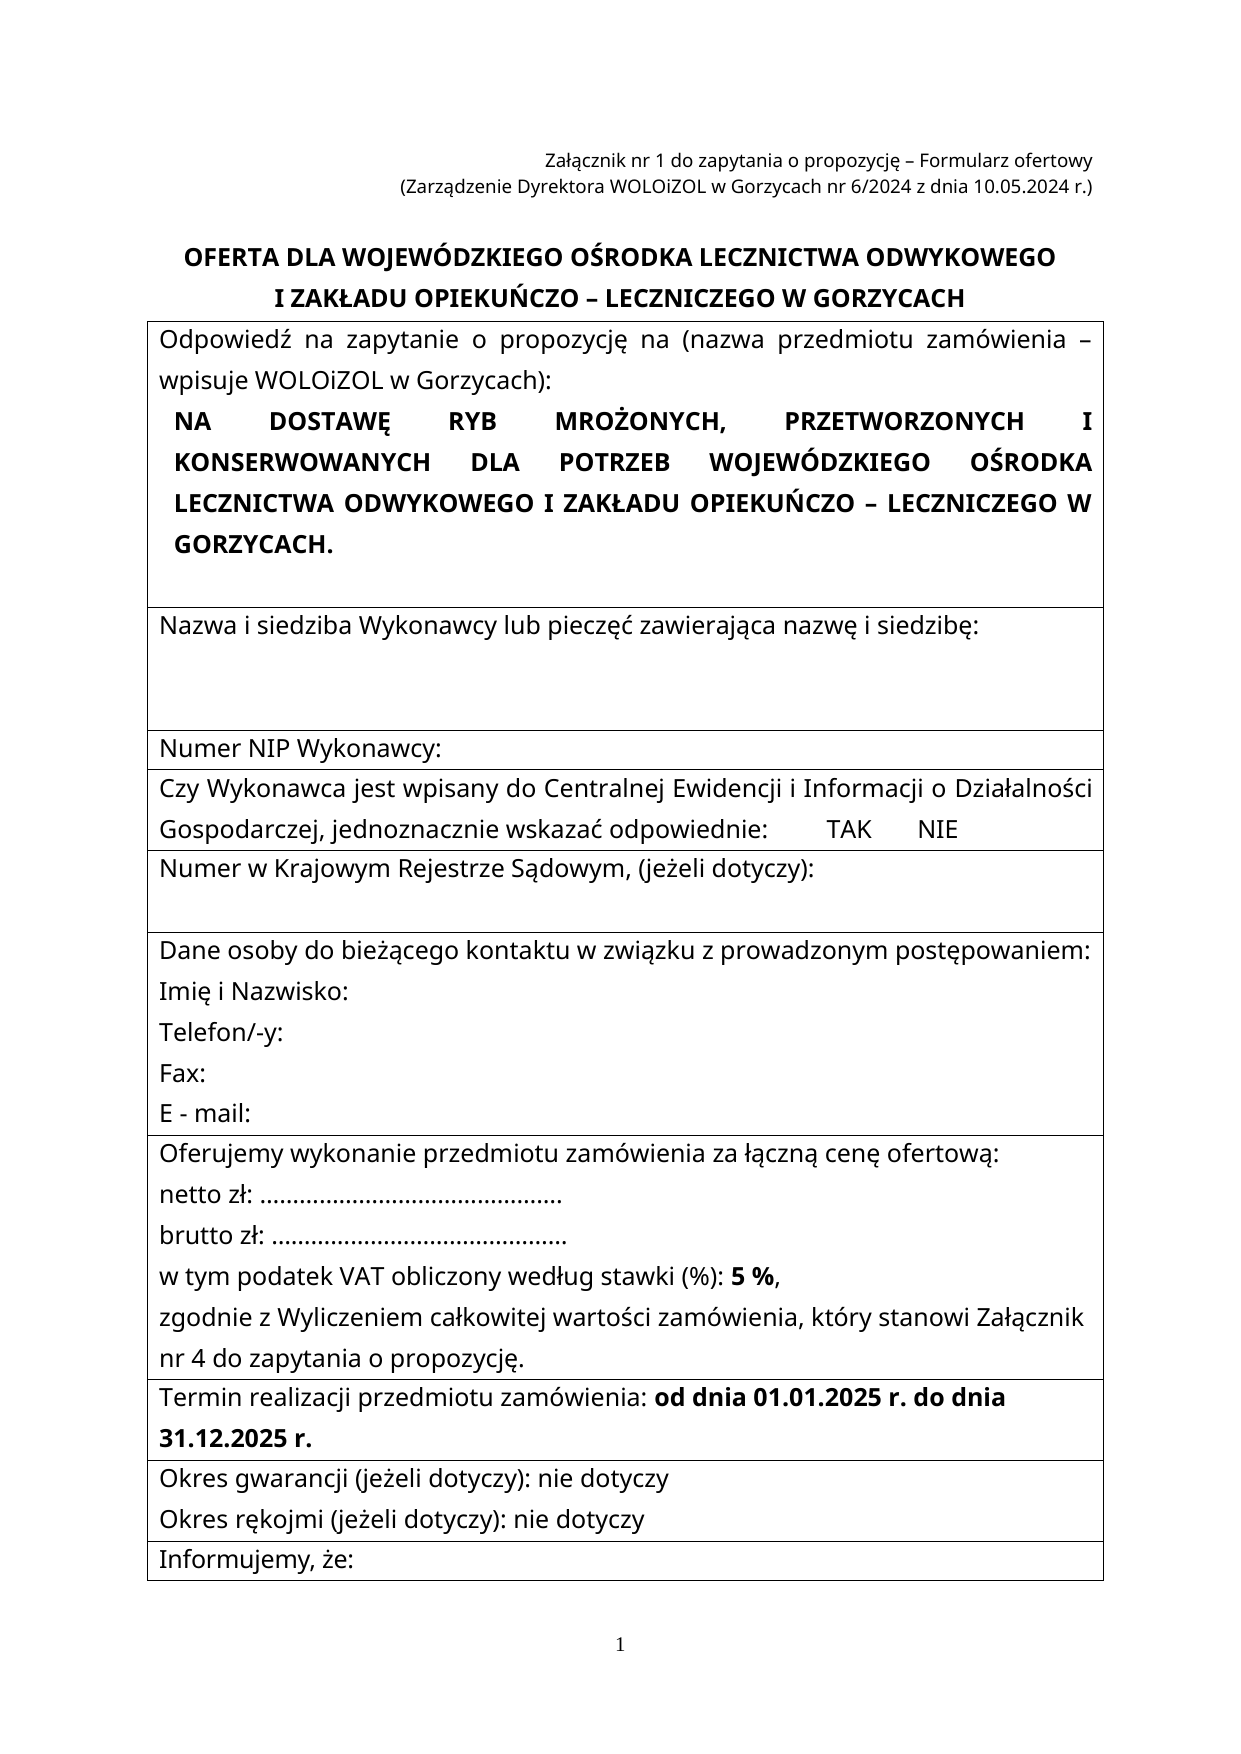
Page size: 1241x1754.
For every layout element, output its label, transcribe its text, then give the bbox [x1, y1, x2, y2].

table_cell Czy Wykonawca jest wpisany do Centralnej Ewidencji i Informacji o Działalności Gospodarczej, jednoznacznie wskazać odpowiednie: TAK NIE [148, 770, 1103, 850]
text OFERTA DLA WOJEWÓDZKIEGO OŚRODKA LECZNICTWA ODWYKOWEGO I ZAKŁADU OPIEKUŃCZO – LECZNICZEGO W GORZYCACH [148, 239, 1093, 314]
table_cell Oferujemy wykonanie przedmiotu zamówienia za łączną cenę ofertową: netto zł: ………………………………………. brutto zł: ……………………………………… w tym podatek VAT obliczony według stawki (%): 5 %, zgodnie z Wyliczeniem całkowitej wartości zamówienia, który stanowi Załącznik nr 4 do zapytania o propozycję. [148, 1136, 1103, 1379]
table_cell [148, 1542, 1103, 1580]
table_cell Nazwa i siedziba Wykonawcy lub pieczęć zawierająca nazwę i siedzibę: [148, 608, 1103, 729]
table_cell Dane osoby do bieżącego kontaktu w związku z prowadzonym postępowaniem: Imię i Nazwisko: Telefon/-y: Fax: E - mail: [148, 933, 1103, 1135]
table_cell Okres gwarancji (jeżeli dotyczy): nie dotyczy Okres rękojmi (jeżeli dotyczy): nie dotyczy [148, 1461, 1103, 1541]
text (Zarządzenie Dyrektora WOLOiZOL w Gorzycach nr 6/2024 z dnia 10.05.2024 r.) [148, 173, 1093, 199]
text Załącznik nr 1 do zapytania o propozycję – Formularz ofertowy [148, 148, 1093, 173]
table_cell Numer w Krajowym Rejestrze Sądowym, (jeżeli dotyczy): [148, 851, 1103, 932]
table_cell Numer NIP Wykonawcy: [148, 731, 1103, 769]
table_header Odpowiedź na zapytanie o propozycję na (nazwa przedmiotu zamówienia – wpisuje WOLOiZOL w Gorzycach): NA DOSTAWĘ RYB MROŻONYCH, PRZETWORZONYCH I KONSERWOWANYCH DLA POTRZEB WOJEWÓDZKIEGO OŚRODKA LECZNICTWA ODWYKOWEGO I ZAKŁADU OPIEKUŃCZO – LECZNICZEGO W GORZYCACH. [148, 322, 1103, 607]
table_cell Termin realizacji przedmiotu zamówienia: od dnia 01.01.2025 r. do dnia 31.12.2025 r. [148, 1380, 1103, 1460]
